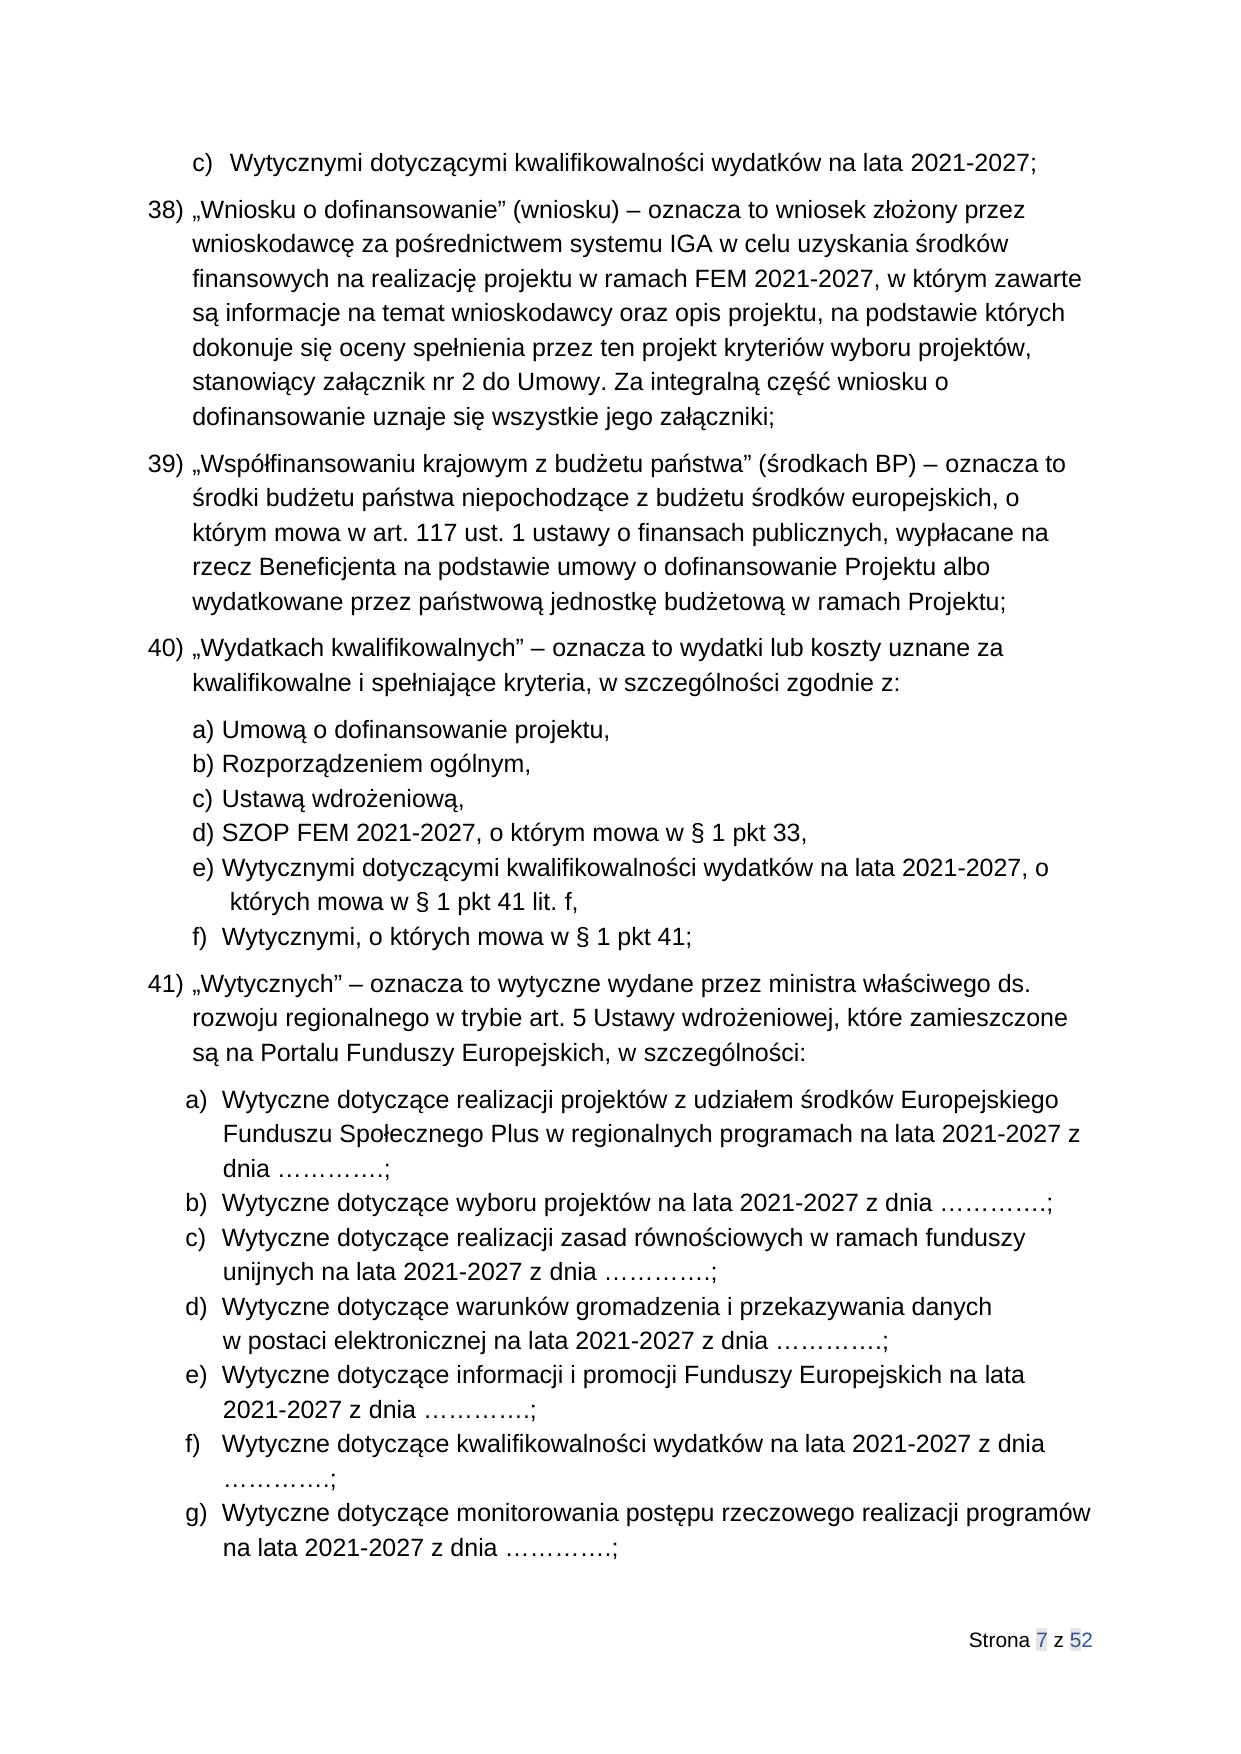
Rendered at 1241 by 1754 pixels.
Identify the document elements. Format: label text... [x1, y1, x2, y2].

list Wytyczne dotyczące kwalifikowalności wydatków na lata 2021-2027 z dnia ………….; [185, 1429, 1092, 1493]
list Rozporządzeniem ogólnym, [192, 749, 1092, 778]
list Wytycznymi dotyczącymi kwalifikowalności wydatków na lata 2021-2027; [192, 148, 1092, 176]
list „Wytycznych” – oznacza to wytyczne wydane przez ministra właściwego ds. rozwoju regionalnego w trybie art. 5 Ustawy wdrożeniowej, które zamieszczone są na Portalu Funduszy Europejskich, w szczególności: [148, 969, 1092, 1066]
list Wytyczne dotyczące wyboru projektów na lata 2021-2027 z dnia ………….; [185, 1188, 1092, 1217]
list Umową o dofinansowanie projektu, [192, 715, 1092, 744]
list Wytycznymi, o których mowa w § 1 pkt 41; [192, 922, 1092, 951]
list Wytycznymi dotyczącymi kwalifikowalności wydatków na lata 2021-2027, o których mowa w § 1 pkt 41 lit. f, [192, 853, 1092, 916]
list Wytyczne dotyczące warunków gromadzenia i przekazywania danych w postaci elektronicznej na lata 2021-2027 z dnia ………….; [185, 1292, 1092, 1355]
list Wytyczne dotyczące monitorowania postępu rzeczowego realizacji programów na lata 2021-2027 z dnia ………….; [185, 1498, 1092, 1562]
list Wytyczne dotyczące realizacji projektów z udziałem środków Europejskiego Funduszu Społecznego Plus w regionalnych programach na lata 2021-2027 z dnia ………….; [185, 1085, 1092, 1182]
list „Wydatkach kwalifikowalnych” – oznacza to wydatki lub koszty uznane za kwalifikowalne i spełniające kryteria, w szczególności zgodnie z: [148, 633, 1092, 697]
list Wytyczne dotyczące realizacji zasad równościowych w ramach funduszy unijnych na lata 2021-2027 z dnia ………….; [185, 1223, 1092, 1286]
list SZOP FEM 2021-2027, o którym mowa w § 1 pkt 33, [192, 818, 1092, 847]
list Ustawą wdrożeniową, [192, 784, 1092, 813]
list „Współfinansowaniu krajowym z budżetu państwa” (środkach BP) – oznacza to środki budżetu państwa niepochodzące z budżetu środków europejskich, o którym mowa w art. 117 ust. 1 ustawy o finansach publicznych, wypłacane na rzecz Beneficjenta na podstawie umowy o dofinansowanie Projektu albo wydatkowane przez państwową jednostkę budżetową w ramach Projektu; [148, 448, 1092, 615]
list Wytyczne dotyczące informacji i promocji Funduszy Europejskich na lata 2021-2027 z dnia ………….; [185, 1361, 1092, 1424]
list „Wniosku o dofinansowanie” (wniosku) – oznacza to wniosek złożony przez wnioskodawcę za pośrednictwem systemu IGA w celu uzyskania środków finansowych na realizację projektu w ramach FEM 2021-2027, w którym zawarte są informacje na temat wnioskodawcy oraz opis projektu, na podstawie których dokonuje się oceny spełnienia przez ten projekt kryteriów wyboru projektów, stanowiący załącznik nr 2 do Umowy. Za integralną część wniosku o dofinansowanie uznaje się wszystkie jego załączniki; [148, 195, 1092, 430]
